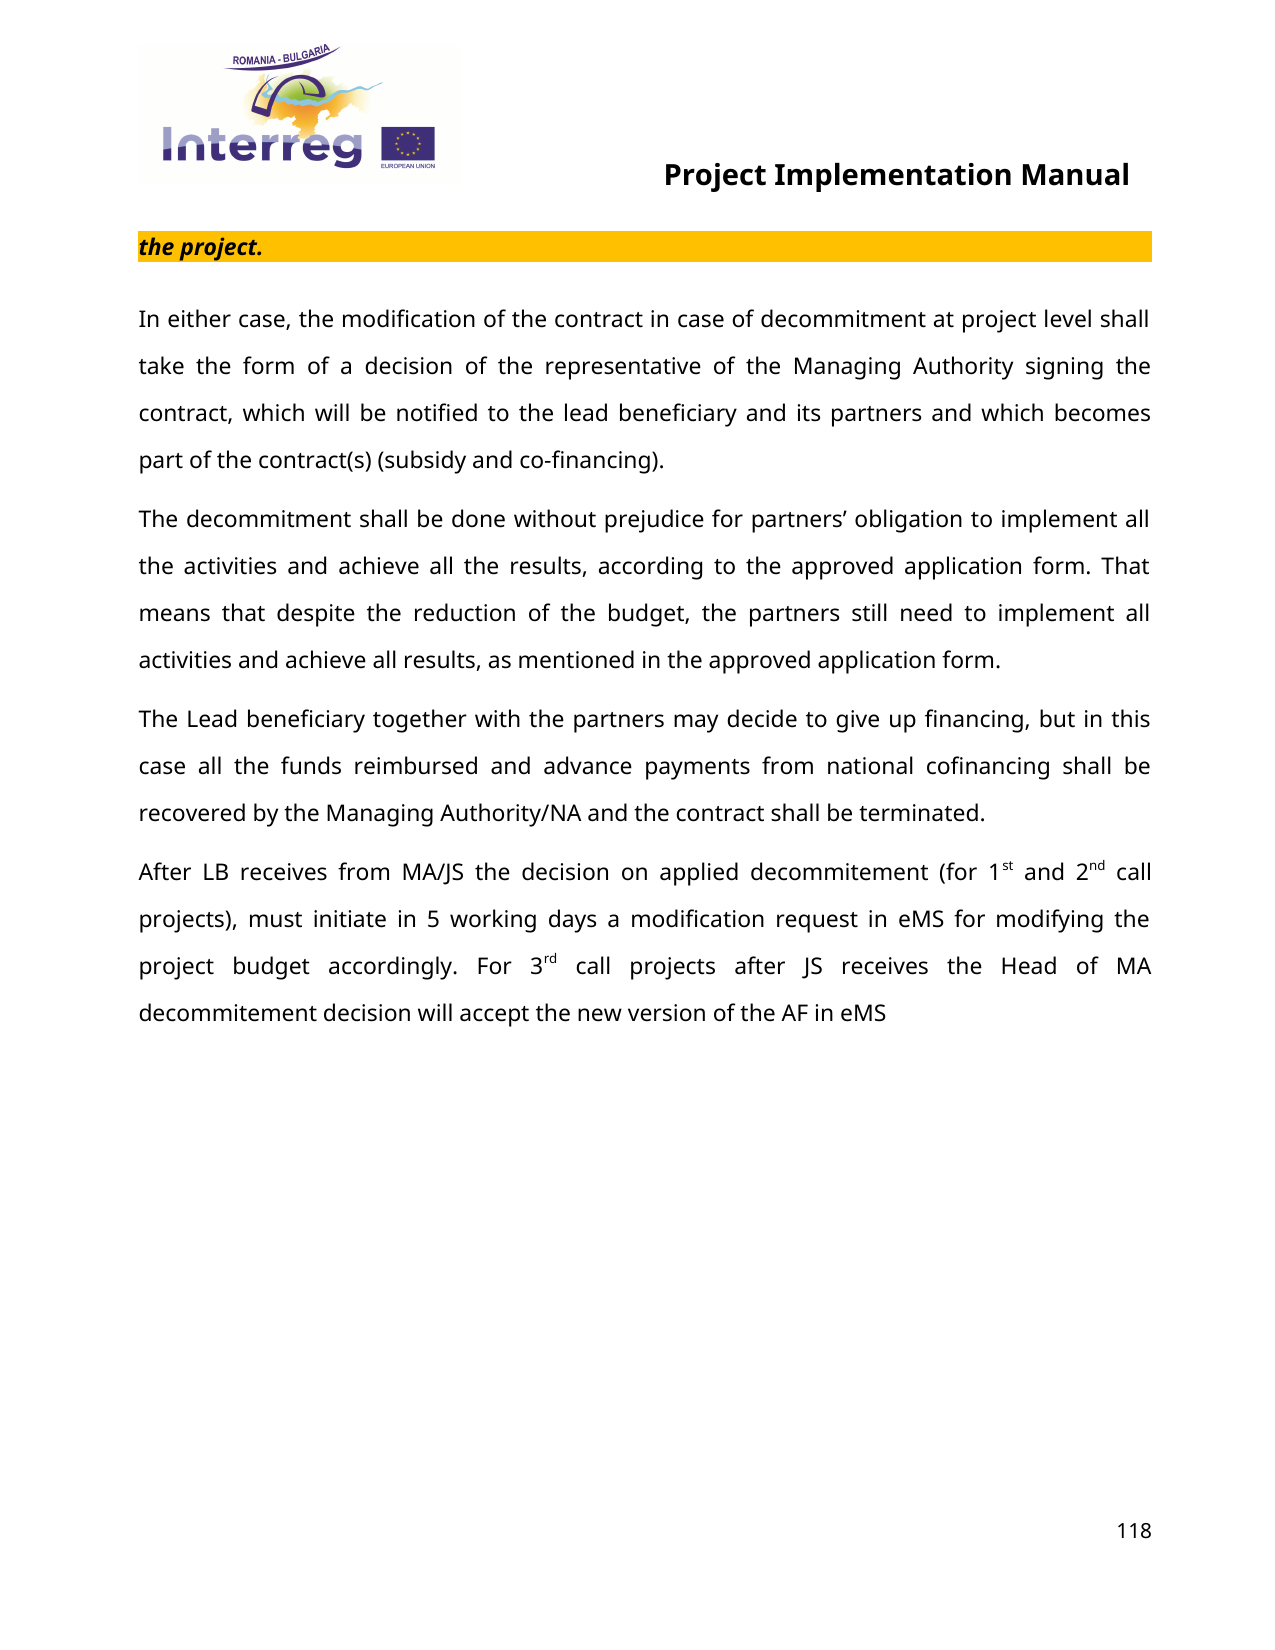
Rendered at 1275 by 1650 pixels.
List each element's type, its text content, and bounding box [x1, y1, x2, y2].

text The Lead beneficiary together with the partners may decide to give up financing, but in this case all the funds reimbursed and advance payments from national cofinancing shall be recovered by the Managing Authority/NA and the contract shall be terminated. [138, 703, 1152, 828]
picture [138, 44, 461, 185]
text The decommitment shall be done without prejudice for partners’ obligation to implement all the activities and achieve all the results, according to the approved application form. That means that despite the reduction of the budget, the partners still need to implement all activities and achieve all results, as mentioned in the approved application form. [138, 503, 1152, 675]
text After LB receives from MA/JS the decision on applied decommitement (for 1st and 2nd call projects), must initiate in 5 working days a modification request in eMS for modifying the project budget accordingly. For 3rd call projects after JS receives the Head of MA decommitement decision will accept the new version of the AF in eMS [138, 856, 1152, 1028]
text In either case, the modification of the contract in case of decommitment at project level shall take the form of a decision of the representative of the Managing Authority signing the contract, which will be notified to the lead beneficiary and its partners and which becomes part of the contract(s) (subsidy and co-financing). [138, 303, 1152, 475]
